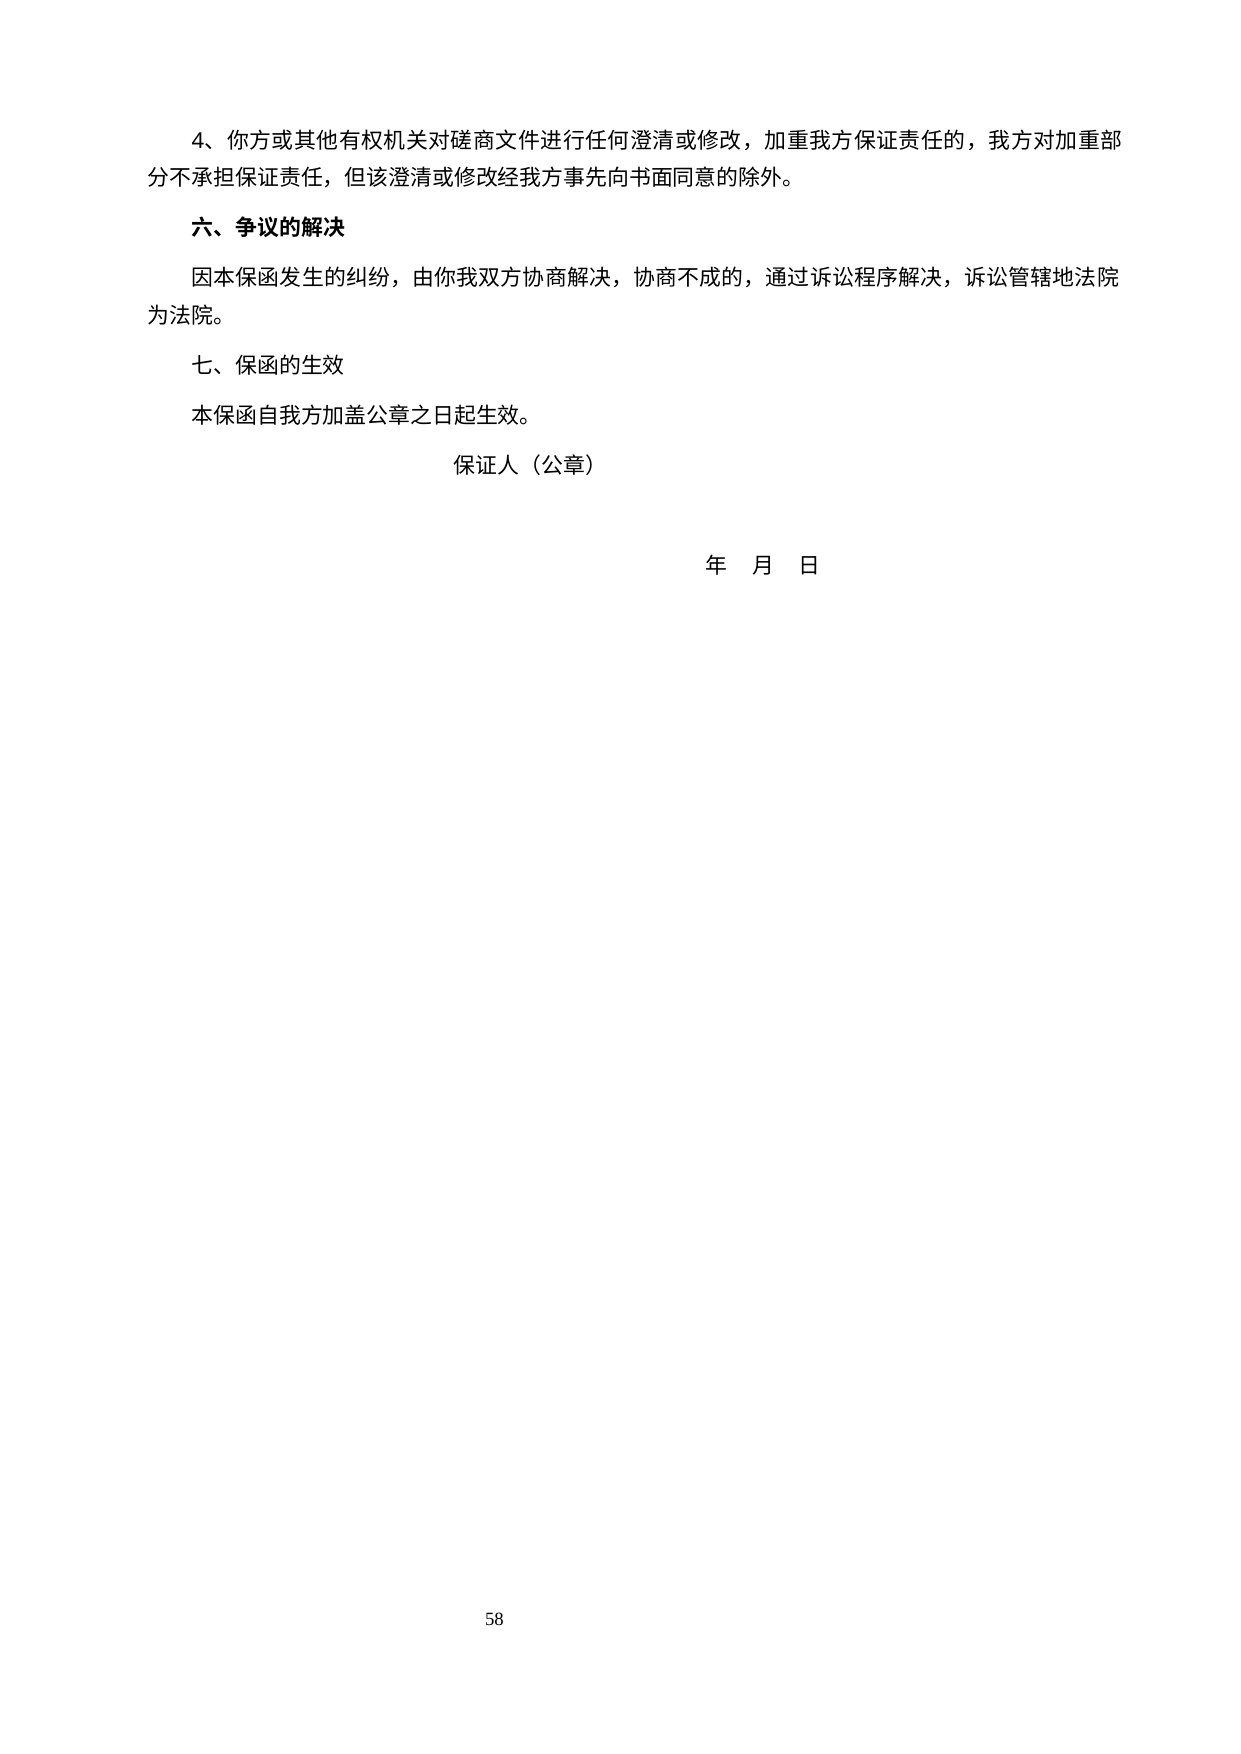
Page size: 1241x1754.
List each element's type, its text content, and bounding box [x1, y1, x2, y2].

text 本保函自我方加盖公章之日起生效。 [148, 393, 1122, 431]
text 年 月 日 [148, 543, 1122, 581]
text 六、争议的解决 [148, 206, 1122, 243]
text 4、你方或其他有权机关对磋商文件进行任何澄清或修改，加重我方保证责任的，我方对加重部分不承担保证责任，但该澄清或修改经我方事先向书面同意的除外。 [148, 118, 1122, 193]
text 因本保函发生的纠纷，由你我双方协商解决，协商不成的，通过诉讼程序解决，诉讼管辖地法院为法院。 [148, 256, 1122, 331]
text 保证人（公章） [148, 443, 1122, 481]
text 七、保函的生效 [148, 343, 1122, 381]
